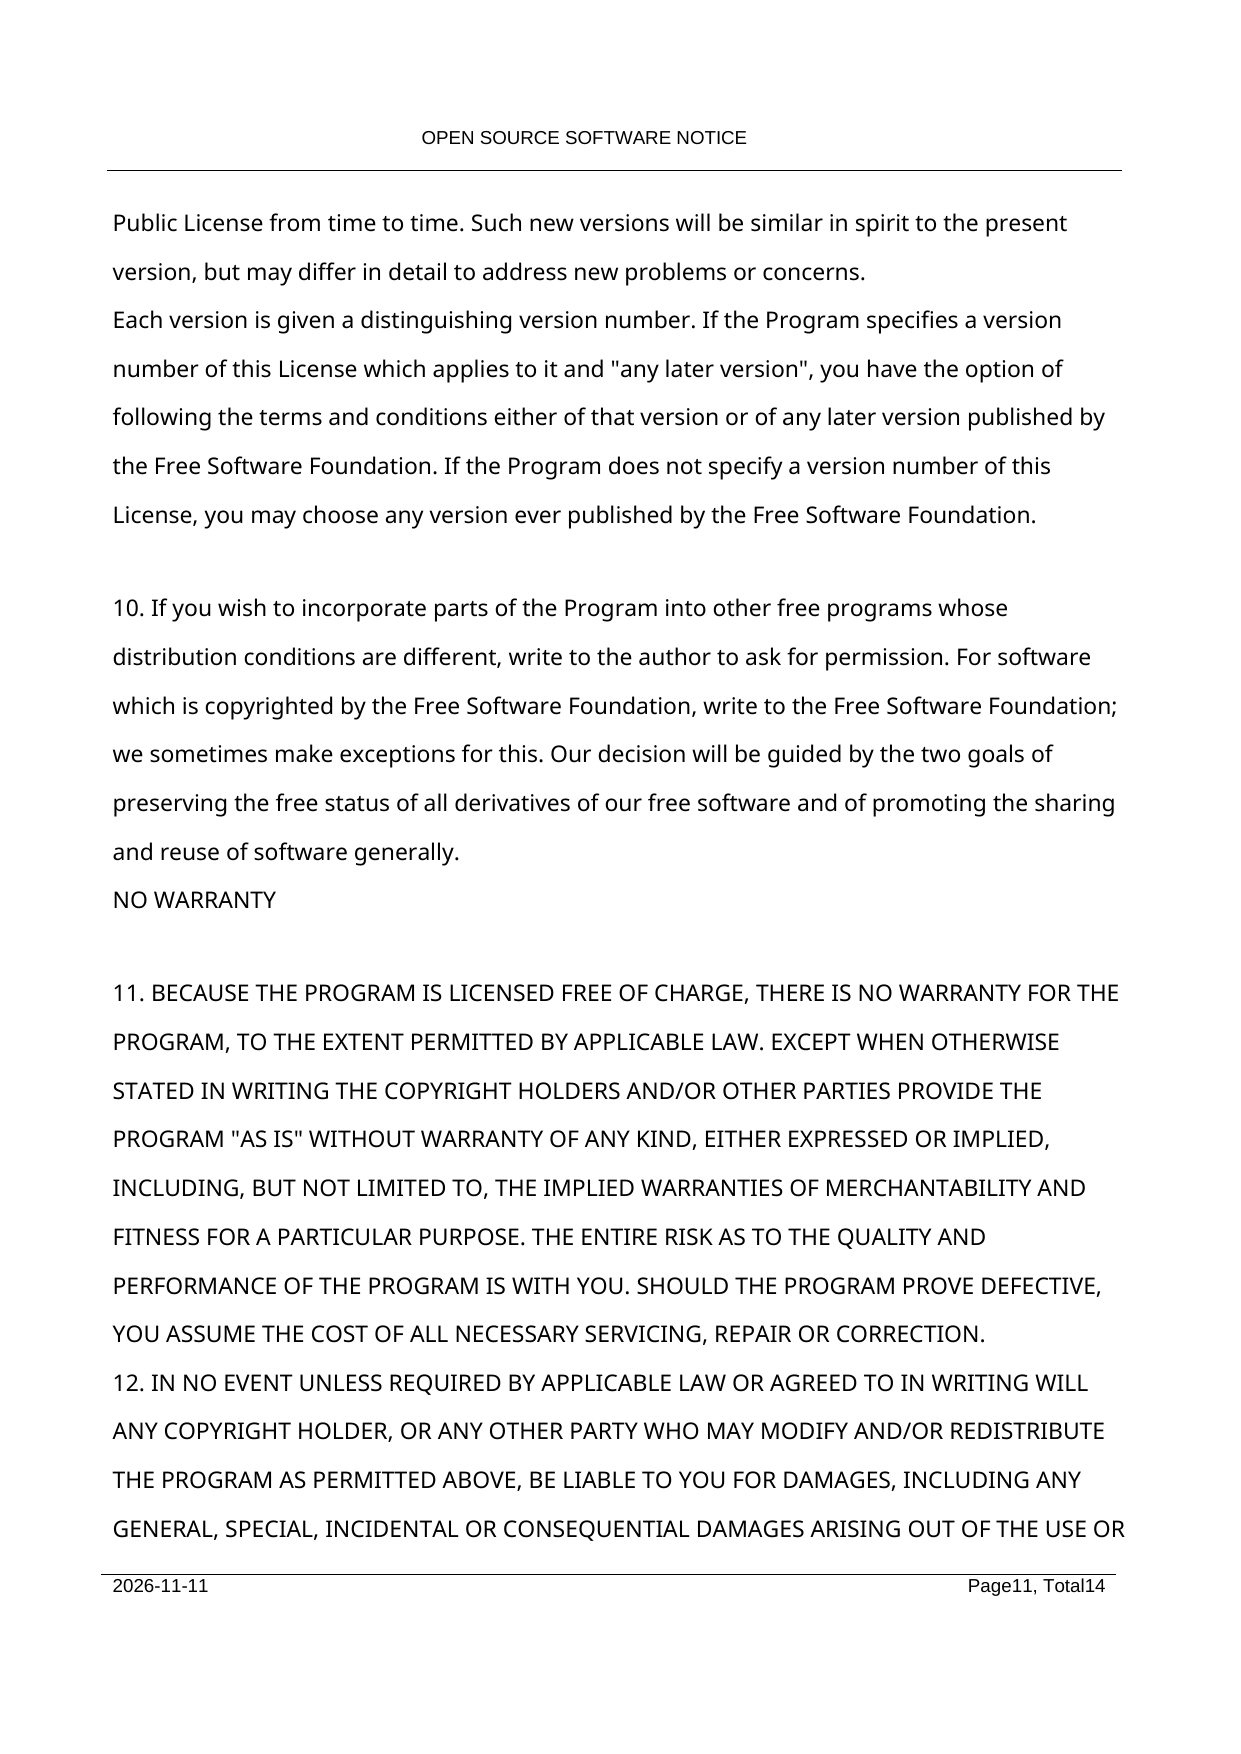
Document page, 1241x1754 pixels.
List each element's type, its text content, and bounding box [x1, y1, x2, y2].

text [112, 1366, 1128, 1545]
text NO WARRANTY [112, 883, 1128, 916]
text Each version is given a distinguishing version number. If the Program specifies a version number of this License which applies to it and "any later version", you have the option of following the terms and conditions either of that version or of any later version published by the Free Software Foundation. If the Program does not specify a version number of this License, you may choose any version ever published by the Free Software Foundation. [112, 303, 1128, 531]
text 11. BECAUSE THE PROGRAM IS LICENSED FREE OF CHARGE, THERE IS NO WARRANTY FOR THE PROGRAM, TO THE EXTENT PERMITTED BY APPLICABLE LAW. EXCEPT WHEN OTHERWISE STATED IN WRITING THE COPYRIGHT HOLDERS AND/OR OTHER PARTIES PROVIDE THE PROGRAM "AS IS" WITHOUT WARRANTY OF ANY KIND, EITHER EXPRESSED OR IMPLIED, INCLUDING, BUT NOT LIMITED TO, THE IMPLIED WARRANTIES OF MERCHANTABILITY AND FITNESS FOR A PARTICULAR PURPOSE. THE ENTIRE RISK AS TO THE QUALITY AND PERFORMANCE OF THE PROGRAM IS WITH YOU. SHOULD THE PROGRAM PROVE DEFECTIVE, YOU ASSUME THE COST OF ALL NECESSARY SERVICING, REPAIR OR CORRECTION. [112, 977, 1128, 1350]
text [112, 206, 1128, 288]
text 10. If you wish to incorporate parts of the Program into other free programs whose distribution conditions are different, write to the author to ask for permission. For software which is copyrighted by the Free Software Foundation, write to the Free Software Foundation; we sometimes make exceptions for this. Our decision will be guided by the two goals of preserving the free status of all derivatives of our free software and of promoting the sharing and reuse of software generally. [112, 591, 1128, 868]
